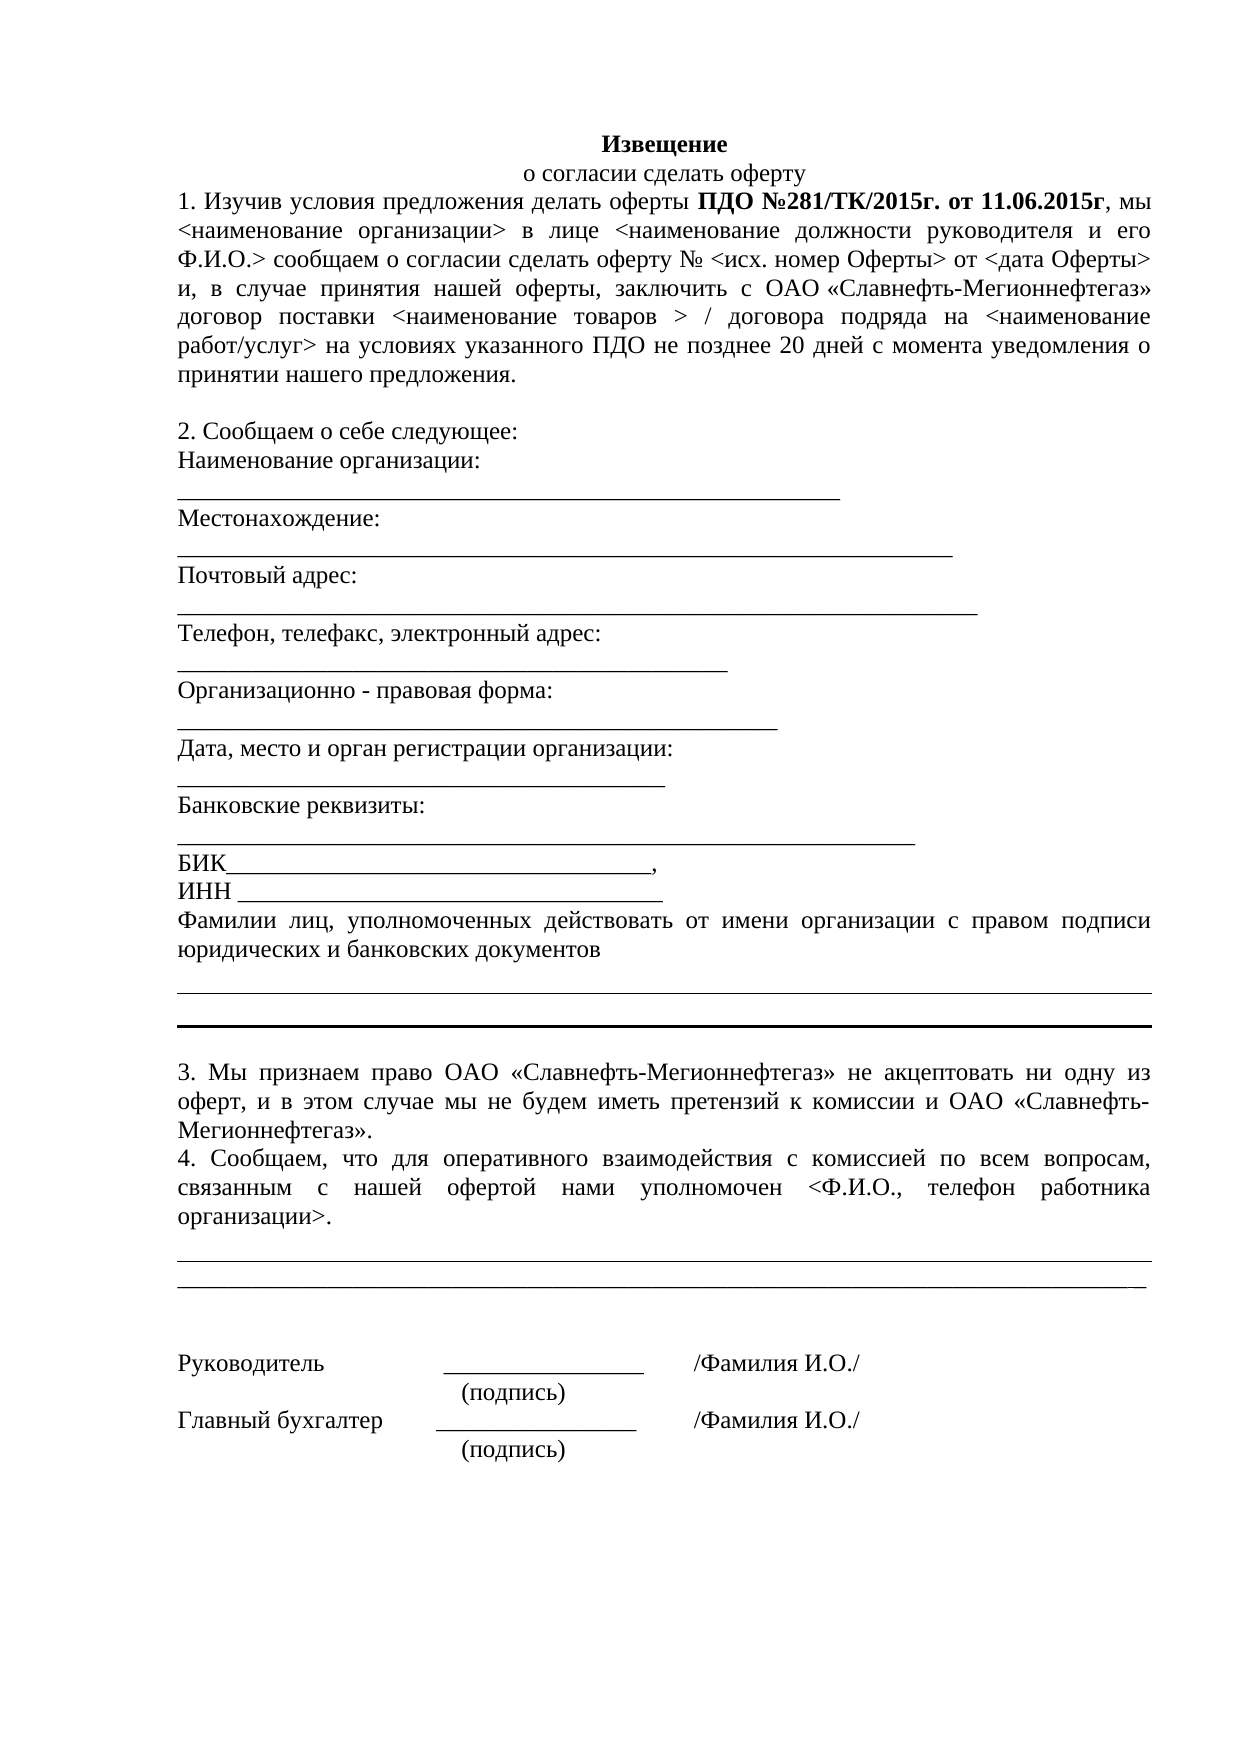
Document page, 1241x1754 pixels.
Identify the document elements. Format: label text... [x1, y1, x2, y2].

text Руководитель ________________ /Фамилия И.О./ [177, 1348, 1152, 1377]
text Фамилии лиц, уполномоченных действовать от имени организации с правом подписи юридических и банковских документов [177, 905, 1152, 963]
text Наименование организации: _____________________________________________________ [177, 445, 1152, 503]
text Извещение [177, 129, 1152, 158]
text ____________________________________________________________________________ _ [177, 1262, 1152, 1290]
text БИК__________________________________, [177, 848, 1152, 876]
text 4. Сообщаем, что для оперативного взаимодействия с комиссией по всем вопросам, связанным с нашей офертой нами уполномочен <Ф.И.О., телефон работника организации>. [177, 1143, 1152, 1230]
text Дата, место и орган регистрации организации: _______________________________________ [177, 733, 1152, 790]
text (подпись) [177, 1434, 1152, 1463]
text Телефон, телефакс, электронный адрес: ____________________________________________ [177, 618, 1152, 675]
text Организационно - правовая форма: ________________________________________________ [177, 675, 1152, 733]
text 2. Сообщаем о себе следующее: [177, 416, 1152, 445]
text Почтовый адрес: ________________________________________________________________ [177, 560, 1152, 618]
text о согласии сделать оферту [177, 158, 1152, 186]
text ИНН __________________________________ [177, 876, 1152, 905]
text 1. Изучив условия предложения делать оферты ПДО №281/ТК/2015г. от 11.06.2015г, мы <наименование организации> в лице <наименование должности руководителя и его Ф.И.О.> сообщаем о согласии сделать оферту № <исх. номер Оферты> от <дата Оферты> и, в случае принятия нашей оферты, заключить с ОАО «Славнефть-Мегионнефтегаз» договор поставки <наименование товаров > / договора подряда на <наименование работ/услуг> на условиях указанного ПДО не позднее 20 дней с момента уведомления о принятии нашего предложения. [177, 186, 1152, 388]
text 3. Мы признаем право ОАО «Славнефть-Мегионнефтегаз» не акцептовать ни одну из оферт, и в этом случае мы не будем иметь претензий к комиссии и ОАО «Славнефть-Мегионнефтегаз». [177, 1057, 1152, 1143]
text Главный бухгалтер ________________ /Фамилия И.О./ [177, 1405, 1152, 1434]
text Банковские реквизиты: ___________________________________________________________ [177, 790, 1152, 848]
text (подпись) [177, 1377, 1152, 1405]
text Местонахождение: ______________________________________________________________ [177, 503, 1152, 560]
